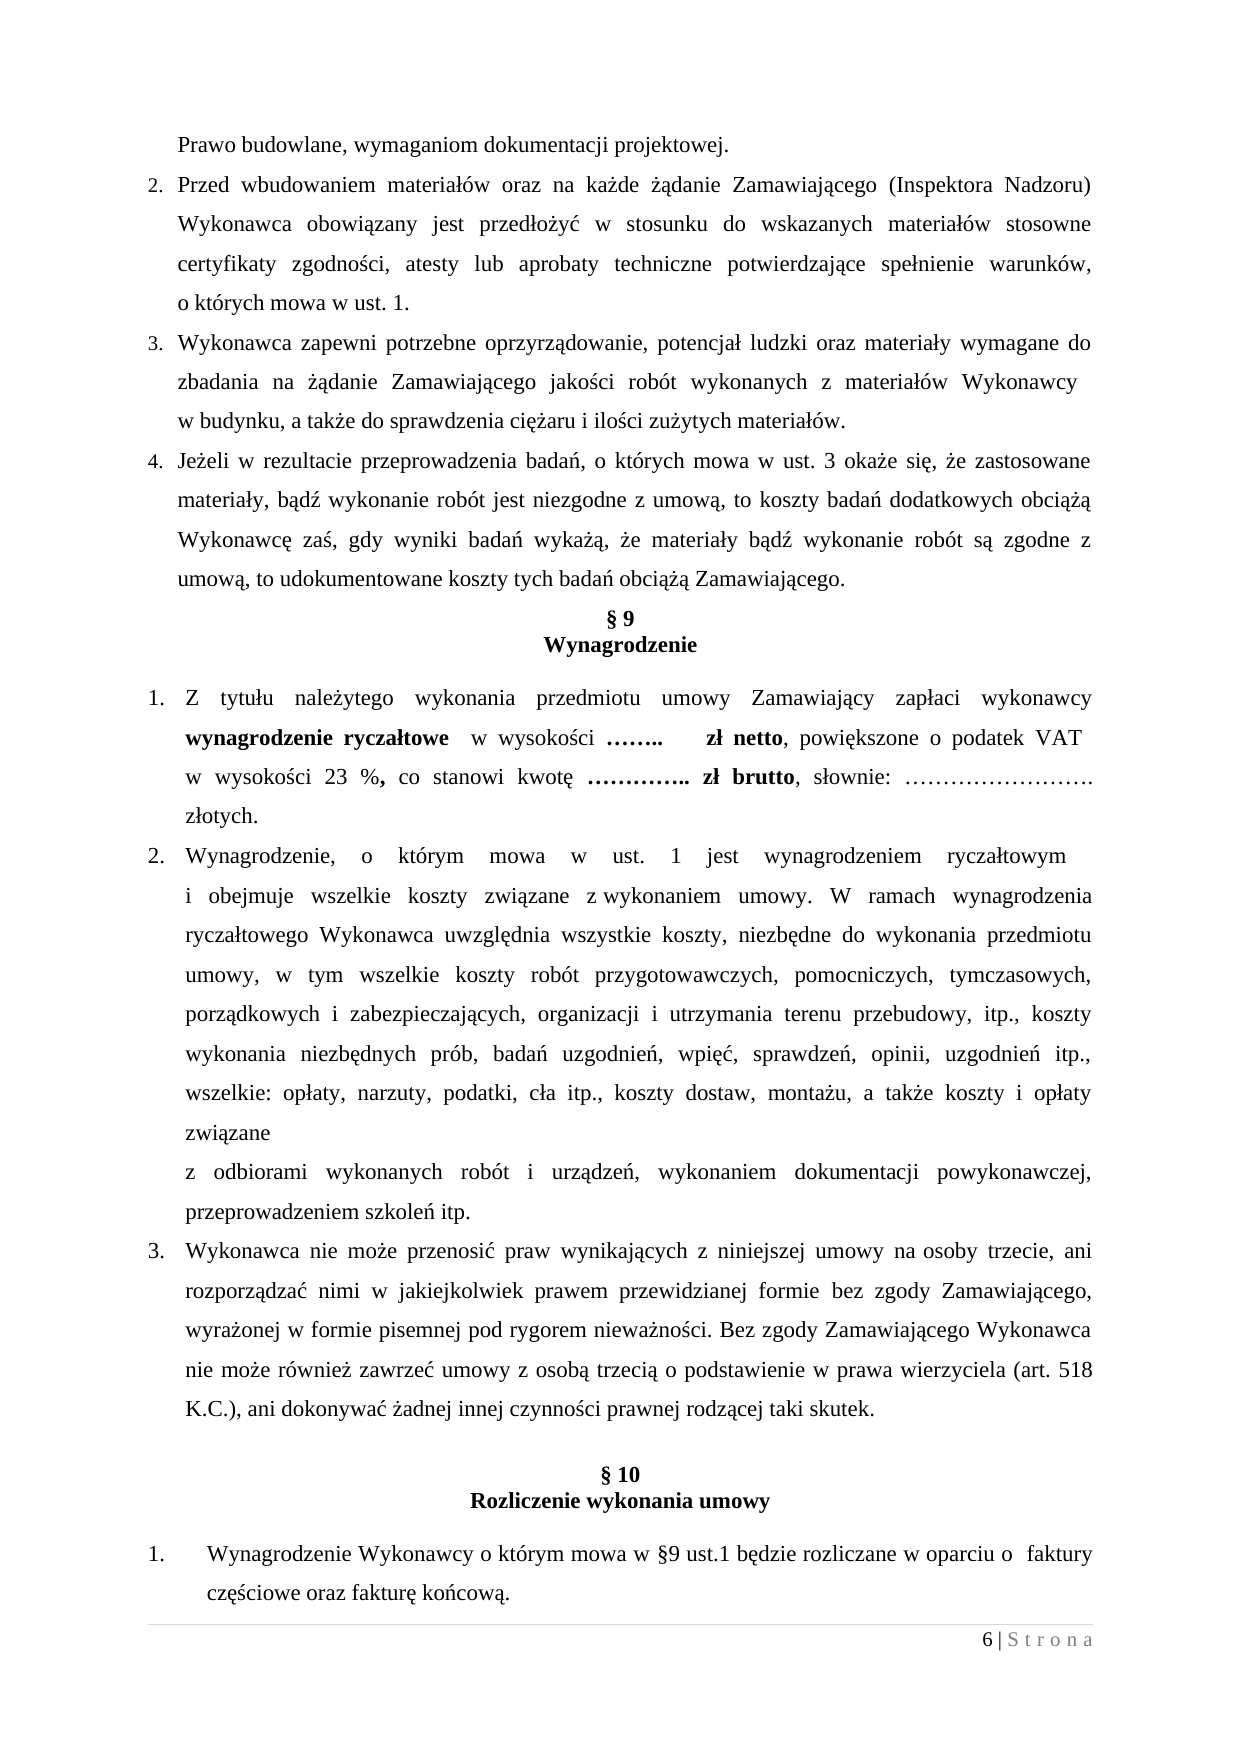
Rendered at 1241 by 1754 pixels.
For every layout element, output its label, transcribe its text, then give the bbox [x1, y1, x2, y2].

text Wynagrodzenie [148, 631, 1093, 658]
text Rozliczenie wykonania umowy [148, 1487, 1093, 1514]
list Wykonawca zapewni potrzebne oprzyrządowanie, potencjał ludzki oraz materiały wymagane do zbadania na żądanie Zamawiającego jakości robót wykonanych z materiałów Wykonawcy w budynku, a także do sprawdzenia ciężaru i ilości zużytych materiałów. [148, 329, 1093, 434]
list Jeżeli w rezultacie przeprowadzenia badań, o których mowa w ust. 3 okaże się, że zastosowane materiały, bądź wykonanie robót jest niezgodne z umową, to koszty badań dodatkowych obciążą Wykonawcę zaś, gdy wyniki badań wykażą, że materiały bądź wykonanie robót są zgodne z umową, to udokumentowane koszty tych badań obciążą Zamawiającego. [148, 447, 1093, 592]
list Przed wbudowaniem materiałów oraz na każde żądanie Zamawiającego (Inspektora Nadzoru) Wykonawca obowiązany jest przedłożyć w stosunku do wskazanych materiałów stosowne certyfikaty zgodności, atesty lub aprobaty techniczne potwierdzające spełnienie warunków, o których mowa w ust. 1. [148, 171, 1093, 316]
text § 10 [148, 1461, 1093, 1487]
text § 9 [148, 605, 1093, 631]
list Wynagrodzenie Wykonawcy o którym mowa w §9 ust.1 będzie rozliczane w oparciu o faktury częściowe oraz fakturę końcową. [148, 1540, 1093, 1606]
list Wykonawca nie może przenosić praw wynikających z niniejszej umowy na osoby trzecie, ani rozporządzać nimi w jakiejkolwiek prawem przewidzianej formie bez zgody Zamawiającego, wyrażonej w formie pisemnej pod rygorem nieważności. Bez zgody Zamawiającego Wykonawca nie może również zawrzeć umowy z osobą trzecią o podstawienie w prawa wierzyciela (art. 518 K.C.), ani dokonywać żadnej innej czynności prawnej rodzącej taki skutek. [148, 1237, 1093, 1421]
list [148, 131, 1093, 158]
list Wynagrodzenie, o którym mowa w ust. 1 jest wynagrodzeniem ryczałtowym i obejmuje wszelkie koszty związane z wykonaniem umowy. W ramach wynagrodzenia ryczałtowego Wykonawca uwzględnia wszystkie koszty, niezbędne do wykonania przedmiotu umowy, w tym wszelkie koszty robót przygotowawczych, pomocniczych, tymczasowych, porządkowych i zabezpieczających, organizacji i utrzymania terenu przebudowy, itp., koszty wykonania niezbędnych prób, badań uzgodnień, wpięć, sprawdzeń, opinii, uzgodnień itp., wszelkie: opłaty, narzuty, podatki, cła itp., koszty dostaw, montażu, a także koszty i opłaty związane z odbiorami wykonanych robót i urządzeń, wykonaniem dokumentacji powykonawczej, przeprowadzeniem szkoleń itp. [148, 842, 1093, 1224]
list Z tytułu należytego wykonania przedmiotu umowy Zamawiający zapłaci wykonawcy wynagrodzenie ryczałtowe w wysokości …….. zł netto, powiększone o podatek VAT w wysokości 23 %, co stanowi kwotę ………….. zł brutto, słownie: ……………………. złotych. [148, 684, 1093, 829]
